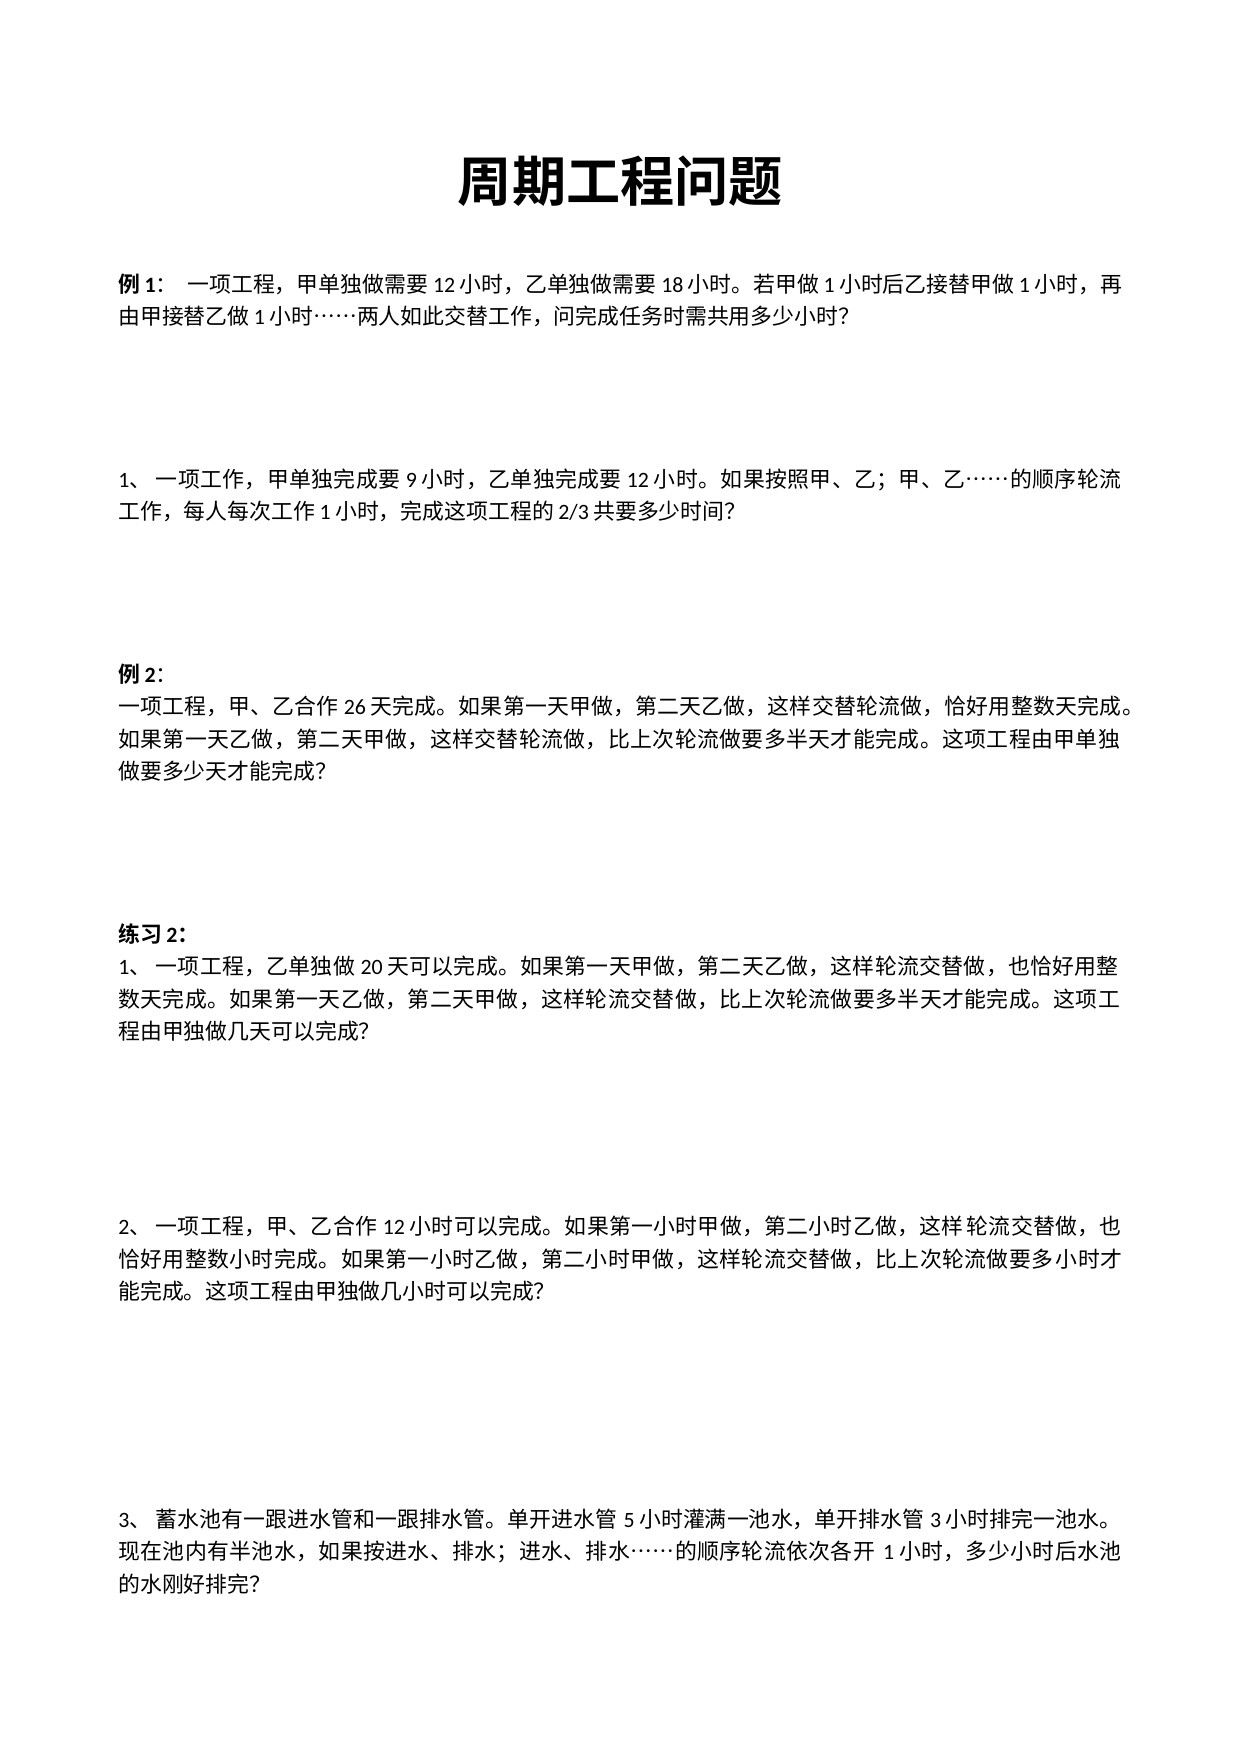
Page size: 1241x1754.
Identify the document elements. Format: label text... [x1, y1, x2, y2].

text 一项工程，甲、乙合作26天完成。如果第一天甲做，第二天乙做，这样交替轮流做，恰好用整数天完成。如果第一天乙做，第二天甲做，这样交替轮流做，比上次轮流做要多半天才能完成。这项工程由甲单独做要多少天才能完成？ [118, 689, 1122, 786]
text 例2： [118, 656, 1122, 689]
list 一项工作，甲单独完成要9小时，乙单独完成要12小时。如果按照甲、乙；甲、乙……的顺序轮流工作，每人每次工作1小时，完成这项工程的2/3共要多少时间？ [118, 461, 1122, 526]
list 一项工程，乙单独做20天可以完成。如果第一天甲做，第二天乙做，这样轮流交替做，也恰好用整数天完成。如果第一天乙做，第二天甲做，这样轮流交替做，比上次轮流做要多半天才能完成。这项工程由甲独做几天可以完成？ [118, 949, 1122, 1046]
text 例1： 一项工程，甲单独做需要12小时，乙单独做需要18小时。若甲做1小时后乙接替甲做1小时，再由甲接替乙做1小时……两人如此交替工作，问完成任务时需共用多少小时？ [118, 266, 1122, 331]
list 一项工程，甲、乙合作12小时可以完成。如果第一小时甲做，第二小时乙做，这样轮流交替做，也恰好用整数小时完成。如果第一小时乙做，第二小时甲做，这样轮流交替做，比上次轮流做要多小时才能完成。这项工程由甲独做几小时可以完成？ [118, 1209, 1122, 1306]
text 周期工程问题 [118, 129, 1122, 227]
text 练习2： [118, 916, 1122, 949]
list 蓄水池有一跟进水管和一跟排水管。单开进水管5小时灌满一池水，单开排水管3小时排完一池水。现在池内有半池水，如果按进水、排水；进水、排水……的顺序轮流依次各开1小时，多少小时后水池的水刚好排完？ [118, 1501, 1122, 1599]
